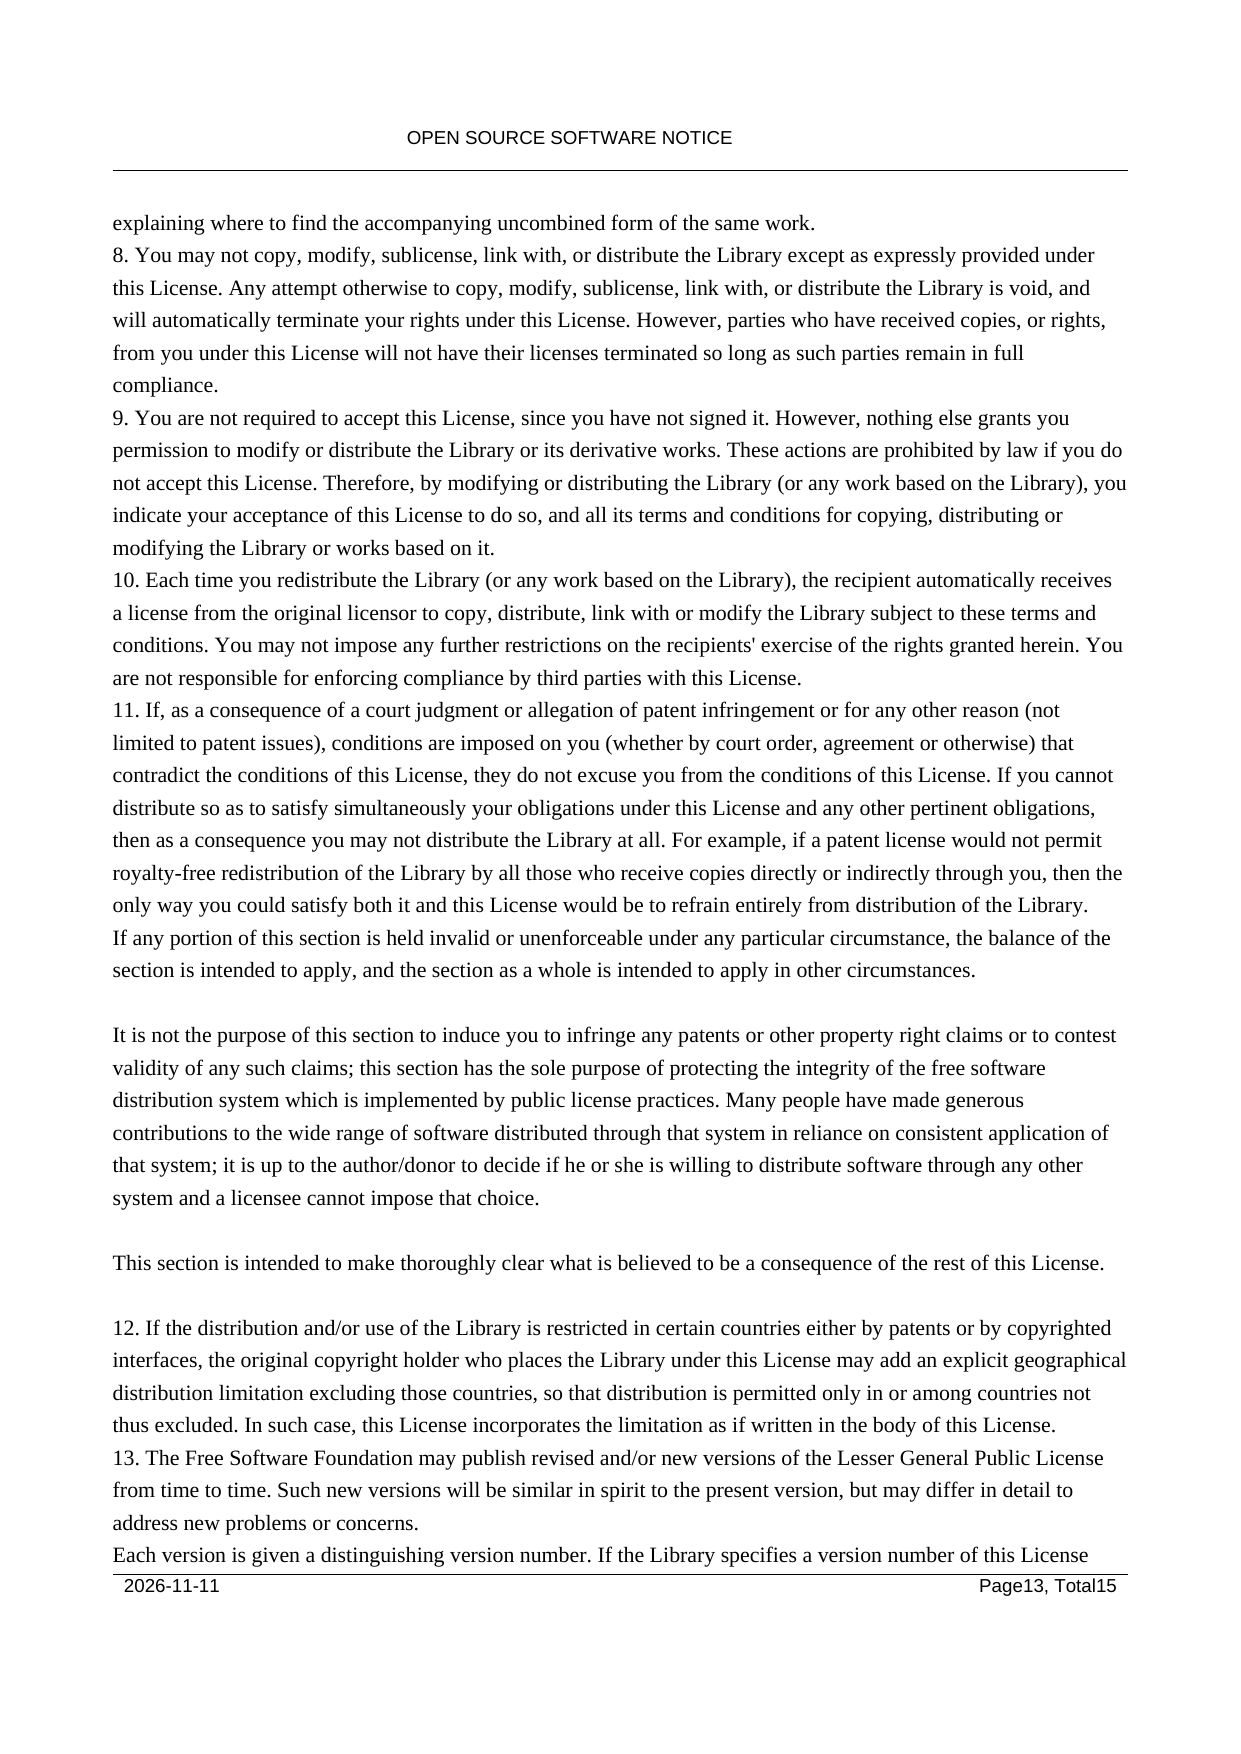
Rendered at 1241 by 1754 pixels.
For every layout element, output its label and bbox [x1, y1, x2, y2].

text [112, 206, 1128, 1571]
